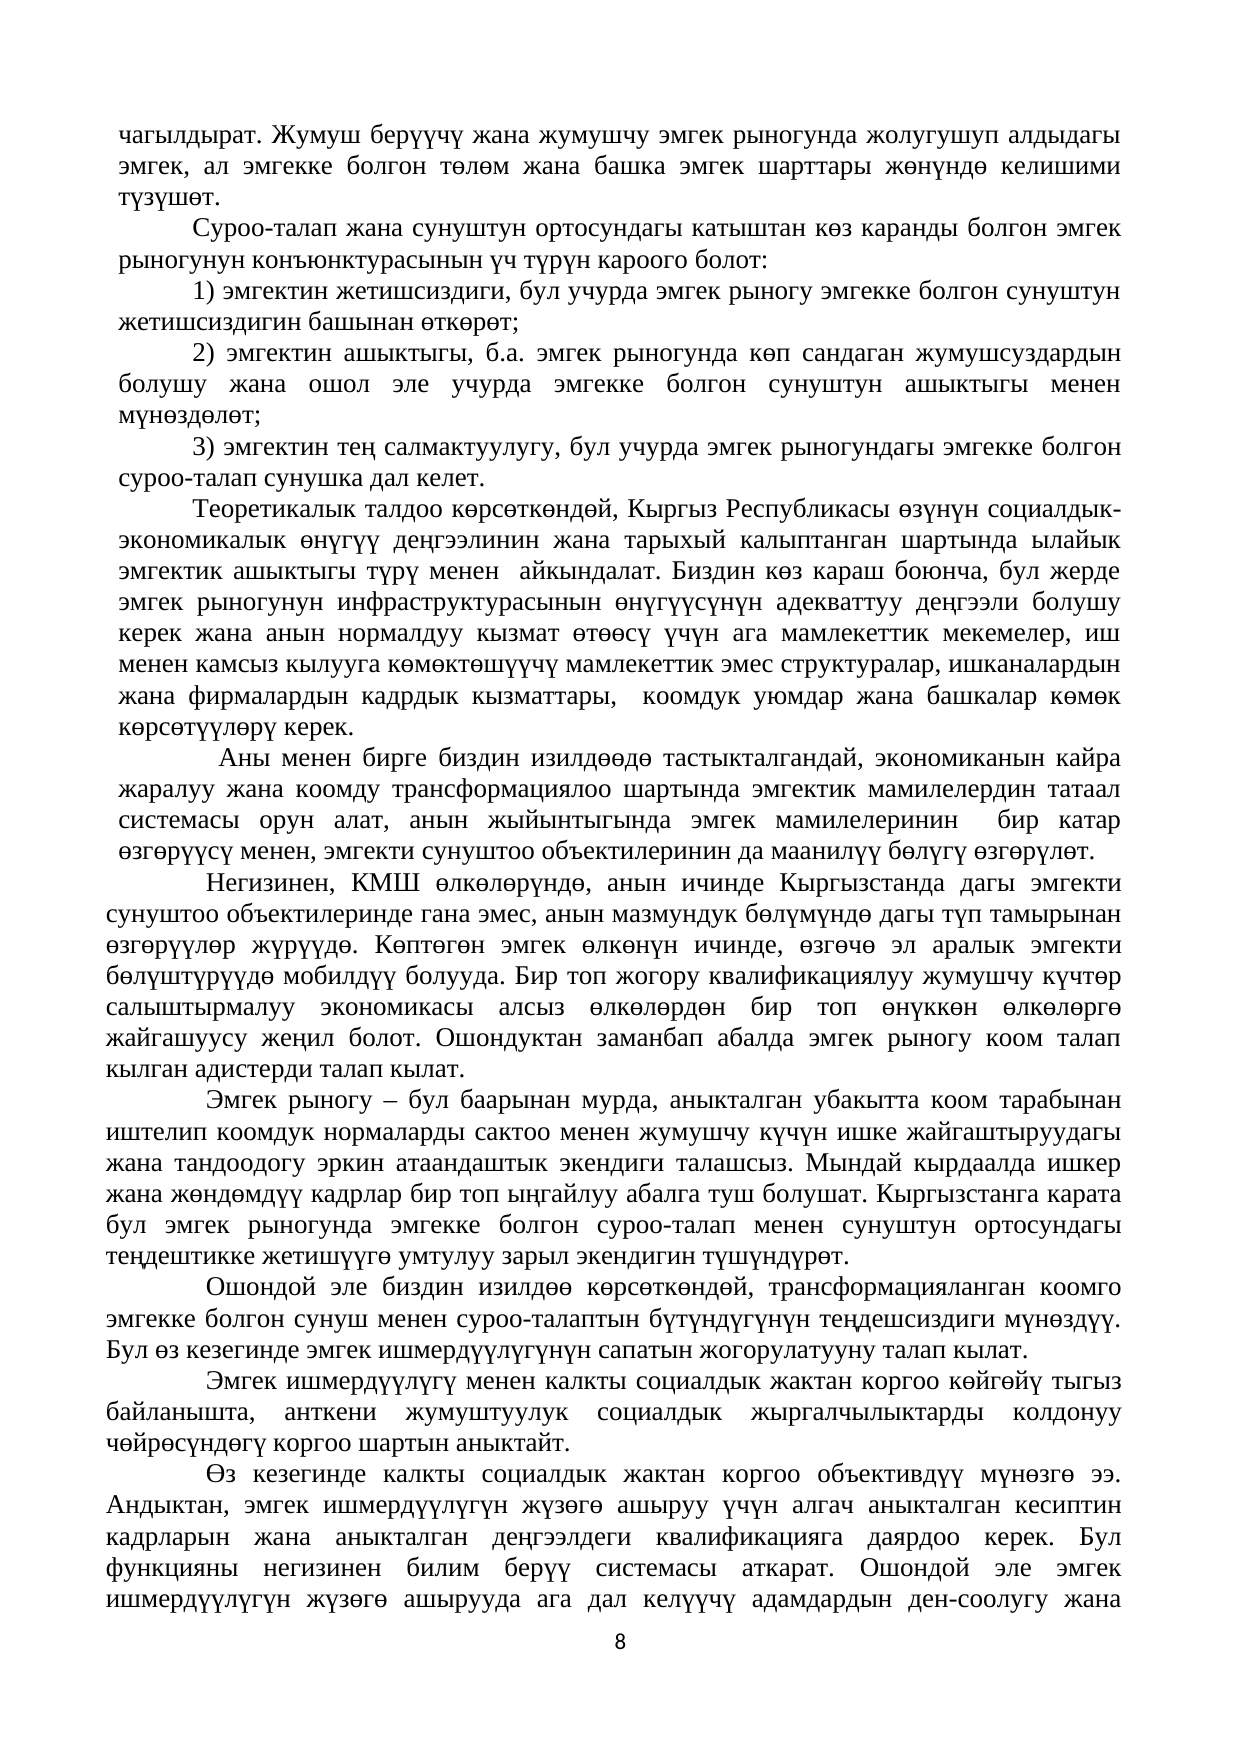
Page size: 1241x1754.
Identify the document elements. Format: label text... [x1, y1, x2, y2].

text Ошондой эле биздин изилдөө көрсөткөндөй, трансформацияланган коомго эмгекке болгон сунуш менен суроо-талаптын бүтүндүгүнүн теңдешсиздиги мүнөздүү. Бул өз кезегинде эмгек ишмердүүлүгүнүн сапатын жогорулатууну талап кылат. [106, 1271, 1123, 1364]
text 1) эмгектин жетишсиздиги, бул учурда эмгек рыногу эмгекке болгон сунуштун жетишсиздигин башынан өткөрөт; [118, 274, 1122, 336]
text Теоретикалык талдоо көрсөткөндөй, Кыргыз Республикасы өзүнүн социалдык-экономикалык өнүгүү деңгээлинин жана тарыхый калыптанган шартында ылайык эмгектик ашыктыгы түрү менен айкындалат. Биздин көз караш боюнча, бул жерде эмгек рыногунун инфраструктурасынын өнүгүүсүнүн адекваттуу деңгээли болушу керек жана анын нормалдуу кызмат өтөөсү үчүн ага мамлекеттик мекемелер, иш менен камсыз кылууга көмөктөшүүчү мамлекеттик эмес структуралар, ишканалардын жана фирмалардын кадрдык кызматтары, коомдук уюмдар жана башкалар көмөк көрсөтүүлөрү керек. [118, 492, 1122, 741]
text 3) эмгектин тең салмактуулугу, бул учурда эмгек рыногундагы эмгекке болгон суроо-талап сунушка дал келет. [118, 429, 1122, 492]
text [106, 1457, 1123, 1613]
text Негизинен, КМШ өлкөлөрүндө, анын ичинде Кыргызстанда дагы эмгекти сунуштоо объектилеринде гана эмес, анын мазмундук бөлүмүндө дагы түп тамырынан өзгөрүүлөр жүрүүдө. Көптөгөн эмгек өлкөнүн ичинде, өзгөчө эл аралык эмгекти бөлүштүрүүдө мобилдүү болууда. Бир топ жогору квалификациялуу жумушчу күчтөр салыштырмалуу экономикасы алсыз өлкөлөрдөн бир топ өнүккөн өлкөлөргө жайгашуусу жеңил болот. Ошондуктан заманбап абалда эмгек рыногу коом талап кылган адистерди талап кылат. [106, 866, 1123, 1084]
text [118, 118, 1122, 212]
text Эмгек рыногу – бул баарынан мурда, аныкталган убакытта коом тарабынан иштелип коомдук нормаларды сактоо менен жумушчу күчүн ишке жайгаштыруудагы жана тандоодогу эркин атаандаштык экендиги талашсыз. Мындай кырдаалда ишкер жана жөндөмдүү кадрлар бир топ ыңгайлуу абалга туш болушат. Кыргызстанга карата бул эмгек рыногунда эмгекке болгон суроо-талап менен сунуштун ортосундагы теңдештикке жетишүүгө умтулуу зарыл экендигин түшүндүрөт. [106, 1084, 1123, 1271]
text Аны менен бирге биздин изилдөөдө тастыкталгандай, экономиканын кайра жаралуу жана коомду трансформациялоо шартында эмгектик мамилелердин татаал системасы орун алат, анын жыйынтыгында эмгек мамилелеринин бир катар өзгөрүүсү менен, эмгекти сунуштоо объектилеринин да маанилүү бөлүгү өзгөрүлөт. [118, 741, 1122, 866]
text 2) эмгектин ашыктыгы, б.а. эмгек рыногунда көп сандаган жумушсуздардын болушу жана ошол эле учурда эмгекке болгон сунуштун ашыктыгы менен мүнөздөлөт; [118, 336, 1122, 429]
text Суроо-талап жана сунуштун ортосундагы катыштан көз каранды болгон эмгек рыногунун конъюнктурасынын үч түрүн кароого болот: [118, 212, 1122, 274]
text Эмгек ишмердүүлүгү менен калкты социалдык жактан коргоо көйгөйү тыгыз байланышта, анткени жумуштуулук социалдык жыргалчылыктарды колдонуу чөйрөсүндөгү коргоо шартын аныктайт. [106, 1364, 1123, 1457]
